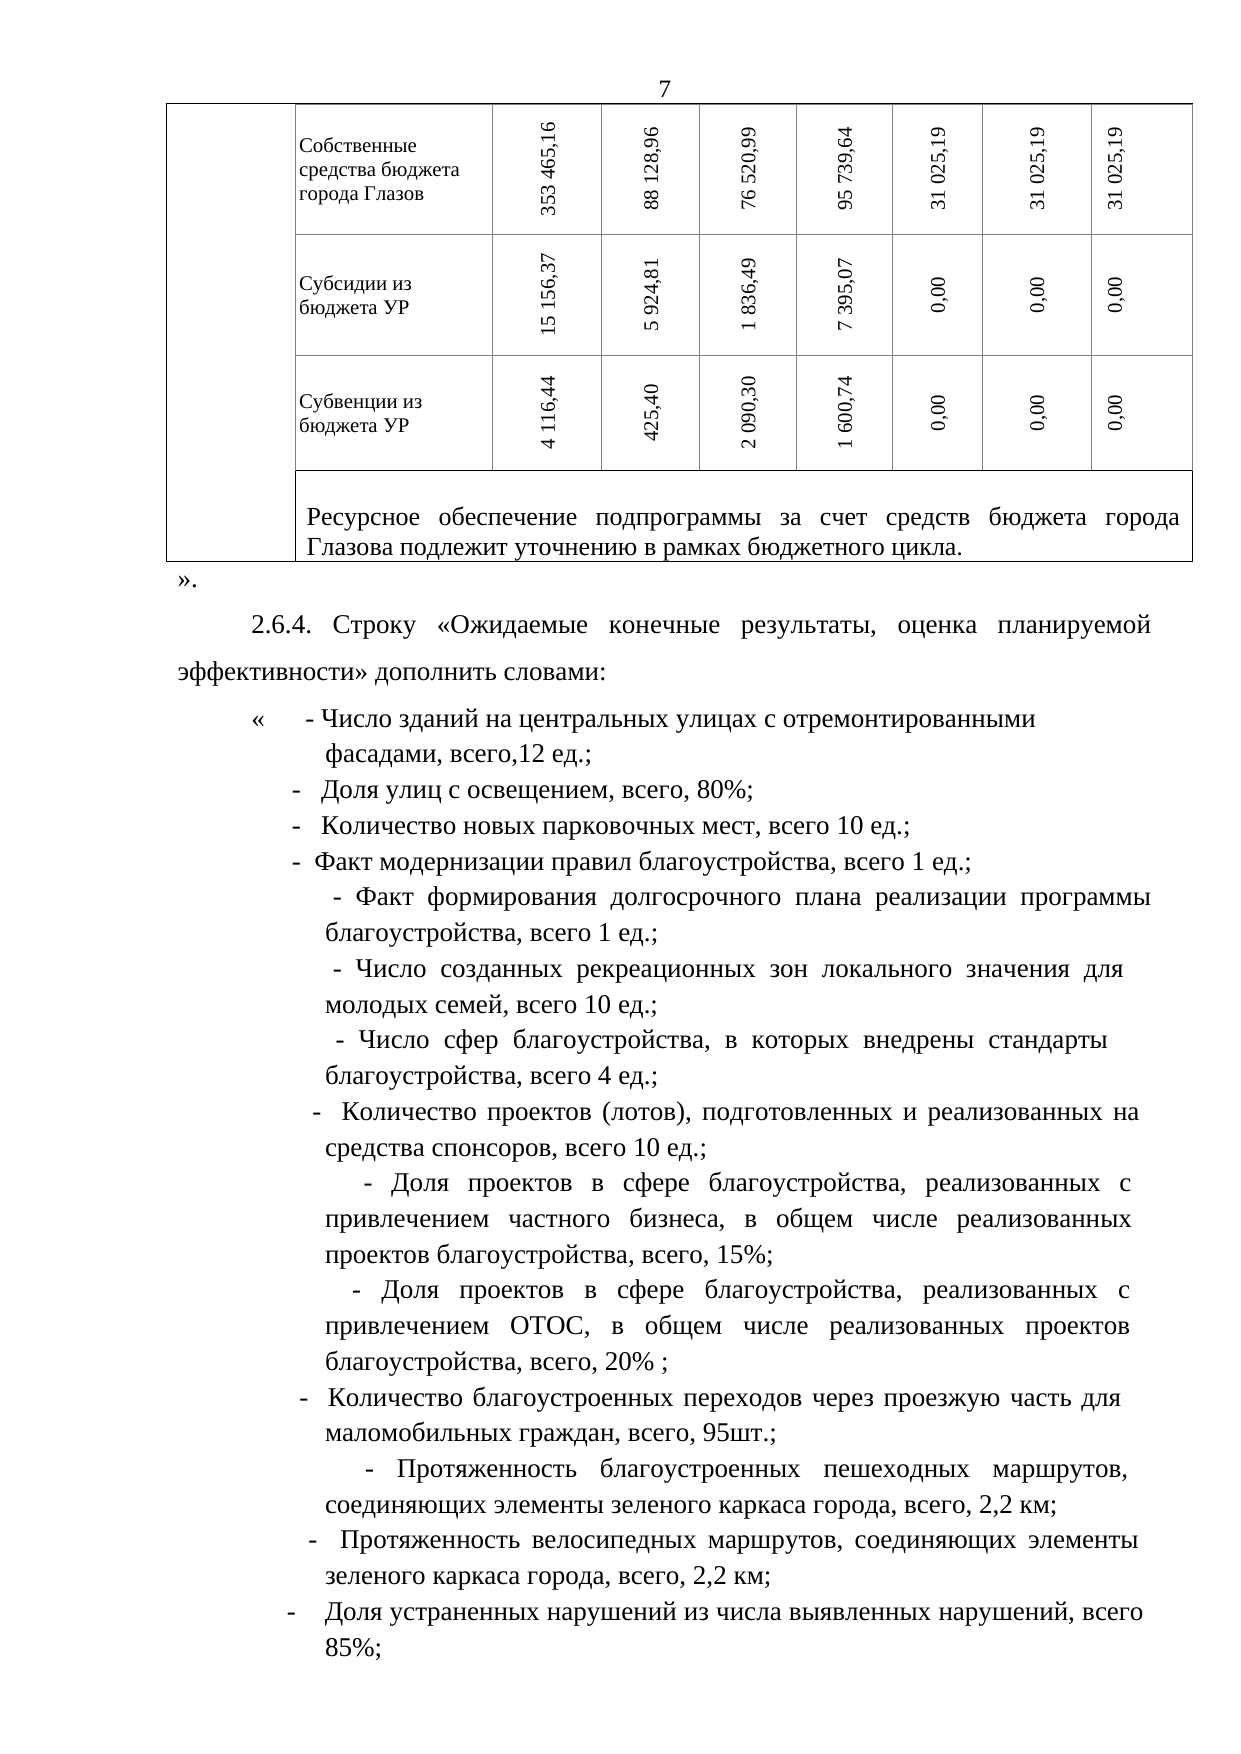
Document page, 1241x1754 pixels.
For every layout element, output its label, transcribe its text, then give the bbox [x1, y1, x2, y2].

text - Количество новых парковочных мест, всего 10 ед.; [177, 809, 1152, 840]
text - Факт модернизации правил благоустройства, всего 1 ед.; [177, 845, 1152, 876]
text - Протяженность благоустроенных пешеходных маршрутов, соединяющих элементы зеленого каркаса города, всего, 2,2 км; [251, 1452, 1152, 1519]
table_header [167, 104, 295, 561]
text - Количество благоустроенных переходов через проезжую часть для маломобильных граждан, всего, 95шт.; [251, 1381, 1152, 1448]
text - Число сфер благоустройства, в которых внедрены стандарты благоустройства, всего 4 ед.; [251, 1023, 1152, 1090]
text - Доля проектов в сфере благоустройства, реализованных с привлечением ОТОС, в общем числе реализованных проектов благоустройства, всего, 20% ; [251, 1273, 1152, 1376]
text 2.6.4. Строку «Ожидаемые конечные результаты, оценка планируемой эффективности» дополнить словами: [177, 608, 1152, 686]
text - Доля улиц с освещением, всего, 80%; [177, 773, 1152, 804]
text - Факт формирования долгосрочного плана реализации программы благоустройства, всего 1 ед.; [251, 881, 1152, 947]
text ». [177, 562, 1152, 593]
text - Число созданных рекреационных зон локального значения для молодых семей, всего 10 ед.; [251, 952, 1152, 1019]
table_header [296, 471, 1192, 561]
text - Количество проектов (лотов), подготовленных и реализованных на средства спонсоров, всего 10 ед.; [251, 1095, 1152, 1162]
text « - Число зданий на центральных улицах с отремонтированными фасадами, всего,12 ед.; [177, 702, 1152, 769]
text - Доля устраненных нарушений из числа выявленных нарушений, всего 85%; [177, 1595, 1152, 1662]
text - Протяженность велосипедных маршрутов, соединяющих элементы зеленого каркаса города, всего, 2,2 км; [251, 1524, 1152, 1591]
text - Доля проектов в сфере благоустройства, реализованных с привлечением частного бизнеса, в общем числе реализованных проектов благоустройства, всего, 15%; [251, 1166, 1152, 1269]
